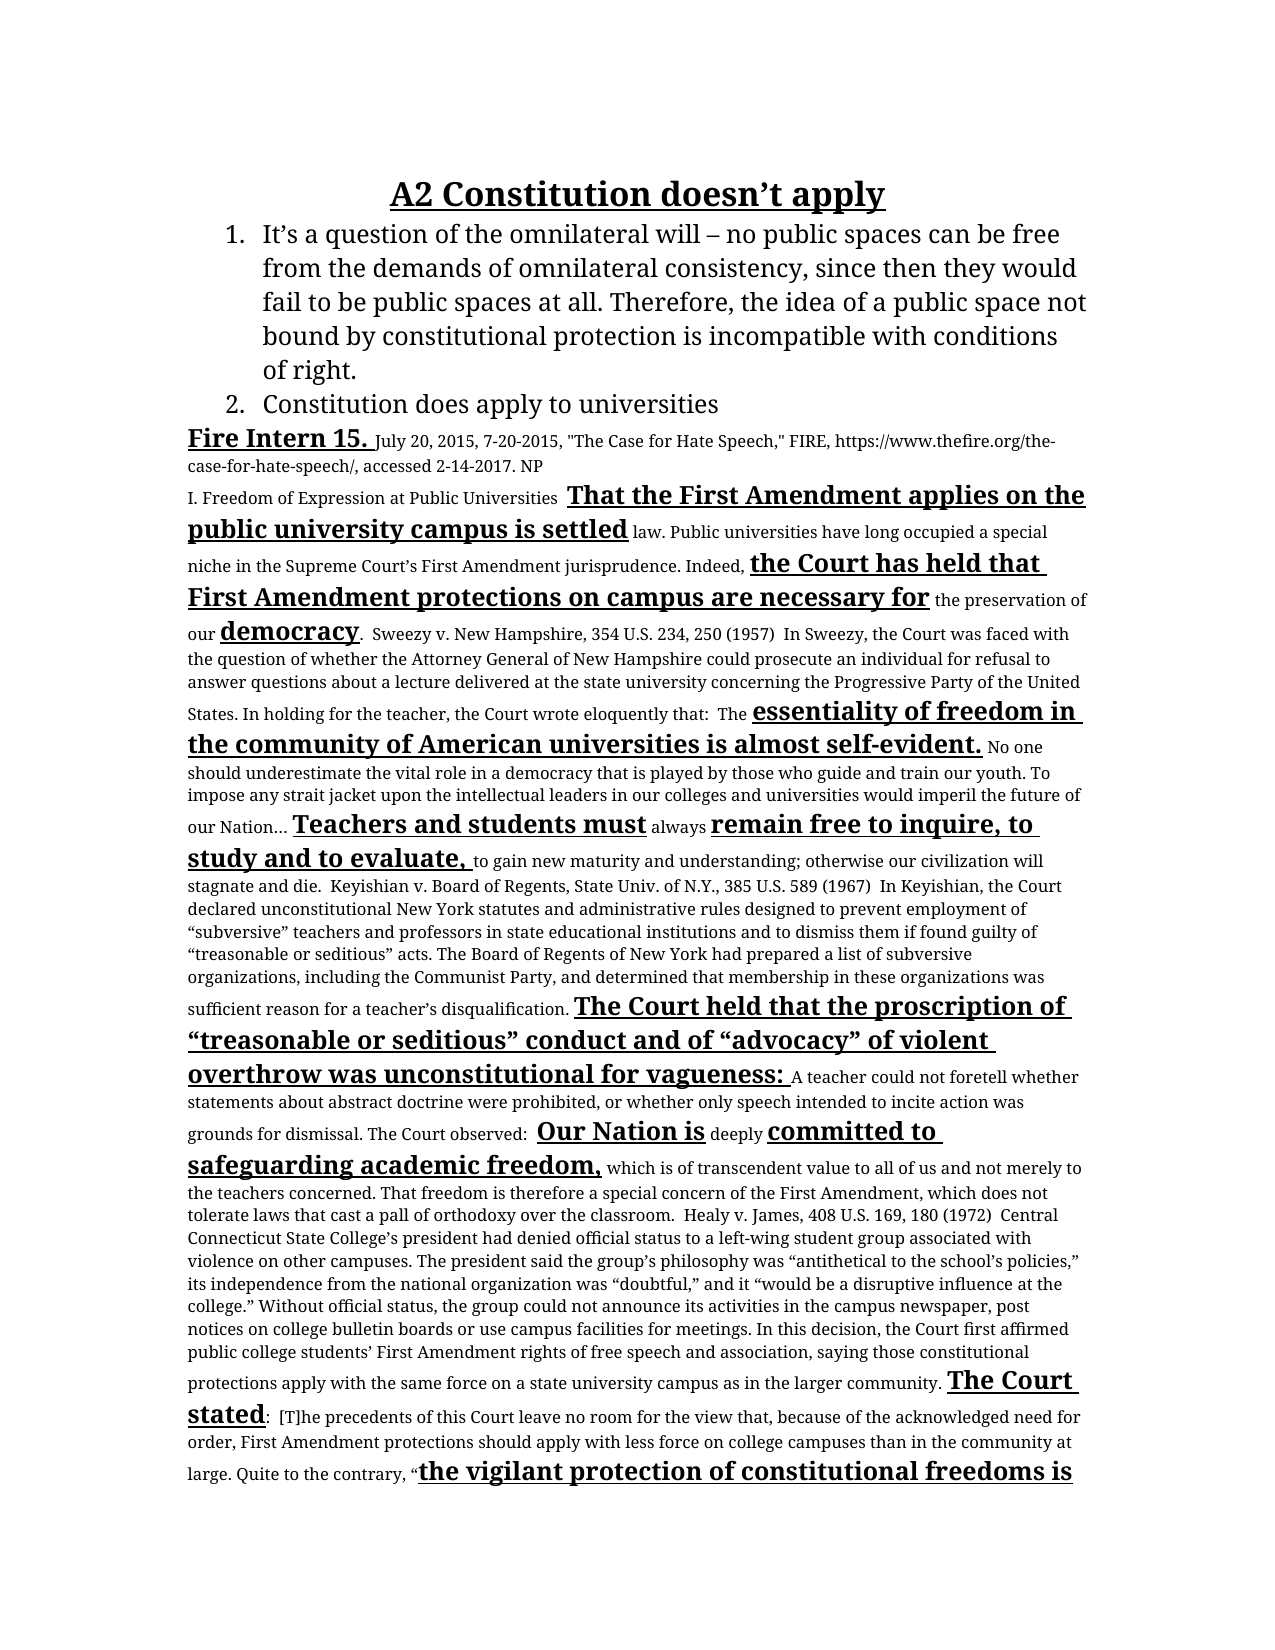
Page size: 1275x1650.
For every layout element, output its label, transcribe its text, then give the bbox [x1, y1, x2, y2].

subtitle A2 Constitution doesn’t apply [187, 171, 1087, 216]
list Constitution does apply to universities [225, 387, 1087, 421]
text Fire Intern 15. July 20, 2015, 7-20-2015, "The Case for Hate Speech," FIRE, https://www.thefire.org/the-case-for-hate-speech/, accessed 2-14-2017. NP [187, 421, 1087, 477]
list It’s a question of the omnilateral will – no public spaces can be free from the demands of omnilateral consistency, since then they would fail to be public spaces at all. Therefore, the idea of a public space not bound by constitutional protection is incompatible with conditions of right. [225, 216, 1087, 387]
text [187, 477, 1087, 1488]
